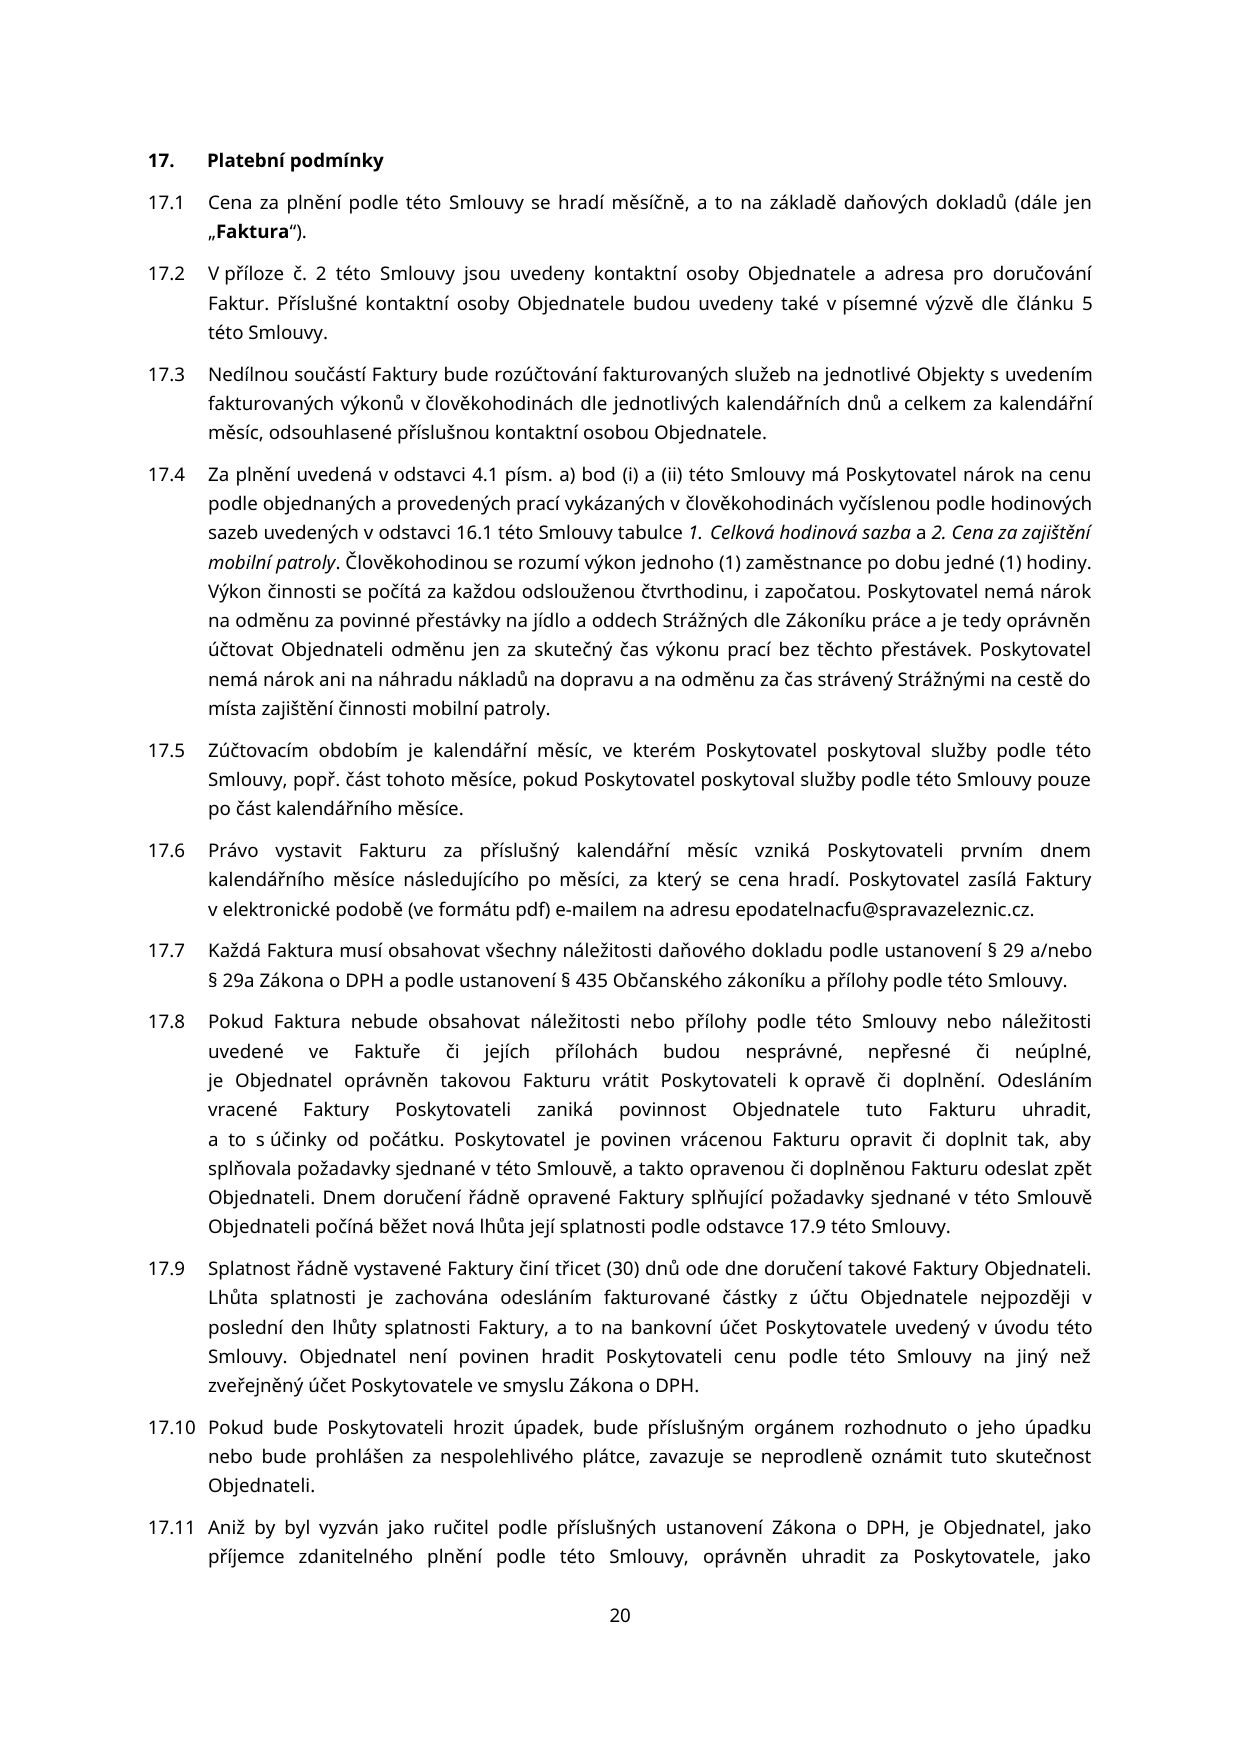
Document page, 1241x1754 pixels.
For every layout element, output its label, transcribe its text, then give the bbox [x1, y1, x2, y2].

list Zúčtovacím obdobím je kalendářní měsíc, ve kterém Poskytovatel poskytoval služby podle této Smlouvy, popř. část tohoto měsíce, pokud Poskytovatel poskytoval služby podle této Smlouvy pouze po část kalendářního měsíce. [148, 737, 1092, 821]
list Pokud Faktura nebude obsahovat náležitosti nebo přílohy podle této Smlouvy nebo náležitosti uvedené ve Faktuře či jejích přílohách budou nesprávné, nepřesné či neúplné, je Objednatel oprávněn takovou Fakturu vrátit Poskytovateli k opravě či doplnění. Odesláním vracené Faktury Poskytovateli zaniká povinnost Objednatele tuto Fakturu uhradit, a to s účinky od počátku. Poskytovatel je povinen vrácenou Fakturu opravit či doplnit tak, aby splňovala požadavky sjednané v této Smlouvě, a takto opravenou či doplněnou Fakturu odeslat zpět Objednateli. Dnem doručení řádně opravené Faktury splňující požadavky sjednané v této Smlouvě Objednateli počíná běžet nová lhůta její splatnosti podle odstavce 17.9 této Smlouvy. [148, 1009, 1092, 1239]
list V příloze č. 2 této Smlouvy jsou uvedeny kontaktní osoby Objednatele a adresa pro doručování Faktur. Příslušné kontaktní osoby Objednatele budou uvedeny také v písemné výzvě dle článku 5 této Smlouvy. [148, 261, 1092, 344]
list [148, 1514, 1092, 1569]
list Cena za plnění podle této smlouvy se hradí měsíčně, a to na základě daňových dokladů (dále jen „Faktura“). [148, 189, 1092, 244]
list Za plnění uvedená v odstavci 4.1 písm. a) bod (i) a (ii) této Smlouvy má Poskytovatel nárok na cenu podle objednaných a provedených prací vykázaných v člověkohodinách vyčíslenou podle hodinových sazeb uvedených v odstavci 16.1 této Smlouvy tabulce 1. Celková hodinová sazba a 2. Cena za zajištění mobilní patroly. Člověkohodinou se rozumí výkon jednoho (1) zaměstnance po dobu jedné (1) hodiny. Výkon činnosti se počítá za každou odslouženou čtvrthodinu, i započatou. Poskytovatel nemá nárok na odměnu za povinné přestávky na jídlo a oddech Strážných dle Zákoníku práce a je tedy oprávněn účtovat Objednateli odměnu jen za skutečný čas výkonu prací bez těchto přestávek. Poskytovatel nemá nárok ani na náhradu nákladů na dopravu a na odměnu za čas strávený Strážnými na cestě do místa zajištění činnosti mobilní patroly. [148, 461, 1092, 721]
list Platební podmínky [148, 148, 1092, 173]
list Nedílnou součástí Faktury bude rozúčtování fakturovaných služeb na jednotlivé Objekty s uvedením fakturovaných výkonů v člověkohodinách dle jednotlivých kalendářních dnů a celkem za kalendářní měsíc, odsouhlasené příslušnou kontaktní osobou Objednatele. [148, 361, 1092, 445]
list Právo vystavit Fakturu za příslušný kalendářní měsíc vzniká Poskytovateli prvním dnem kalendářního měsíce následujícího po měsíci, za který se cena hradí. Poskytovatel zasílá Faktury v elektronické podobě (ve formátu pdf) e-mailem na adresu epodatelnacfu@spravazeleznic.cz. [148, 837, 1092, 921]
list Splatnost řádně vystavené Faktury činí třicet (30) dnů ode dne doručení takové Faktury Objednateli. Lhůta splatnosti je zachována odesláním fakturované částky z účtu Objednatele nejpozději v poslední den lhůty splatnosti Faktury, a to na bankovní účet Poskytovatele uvedený v úvodu této Smlouvy. Objednatel není povinen hradit Poskytovateli cenu podle této Smlouvy na jiný než zveřejněný účet Poskytovatele ve smyslu Zákona o DPH. [148, 1255, 1092, 1398]
list Pokud bude Poskytovateli hrozit úpadek, bude příslušným orgánem rozhodnuto o jeho úpadku nebo bude prohlášen za nespolehlivého plátce, zavazuje se neprodleně oznámit tuto skutečnost Objednateli. [148, 1414, 1092, 1498]
list Každá Faktura musí obsahovat všechny náležitosti daňového dokladu podle ustanovení § 29 a/nebo § 29a Zákona o DPH a podle ustanovení § 435 Občanského zákoníku a přílohy podle této smlouvy. [148, 938, 1092, 992]
